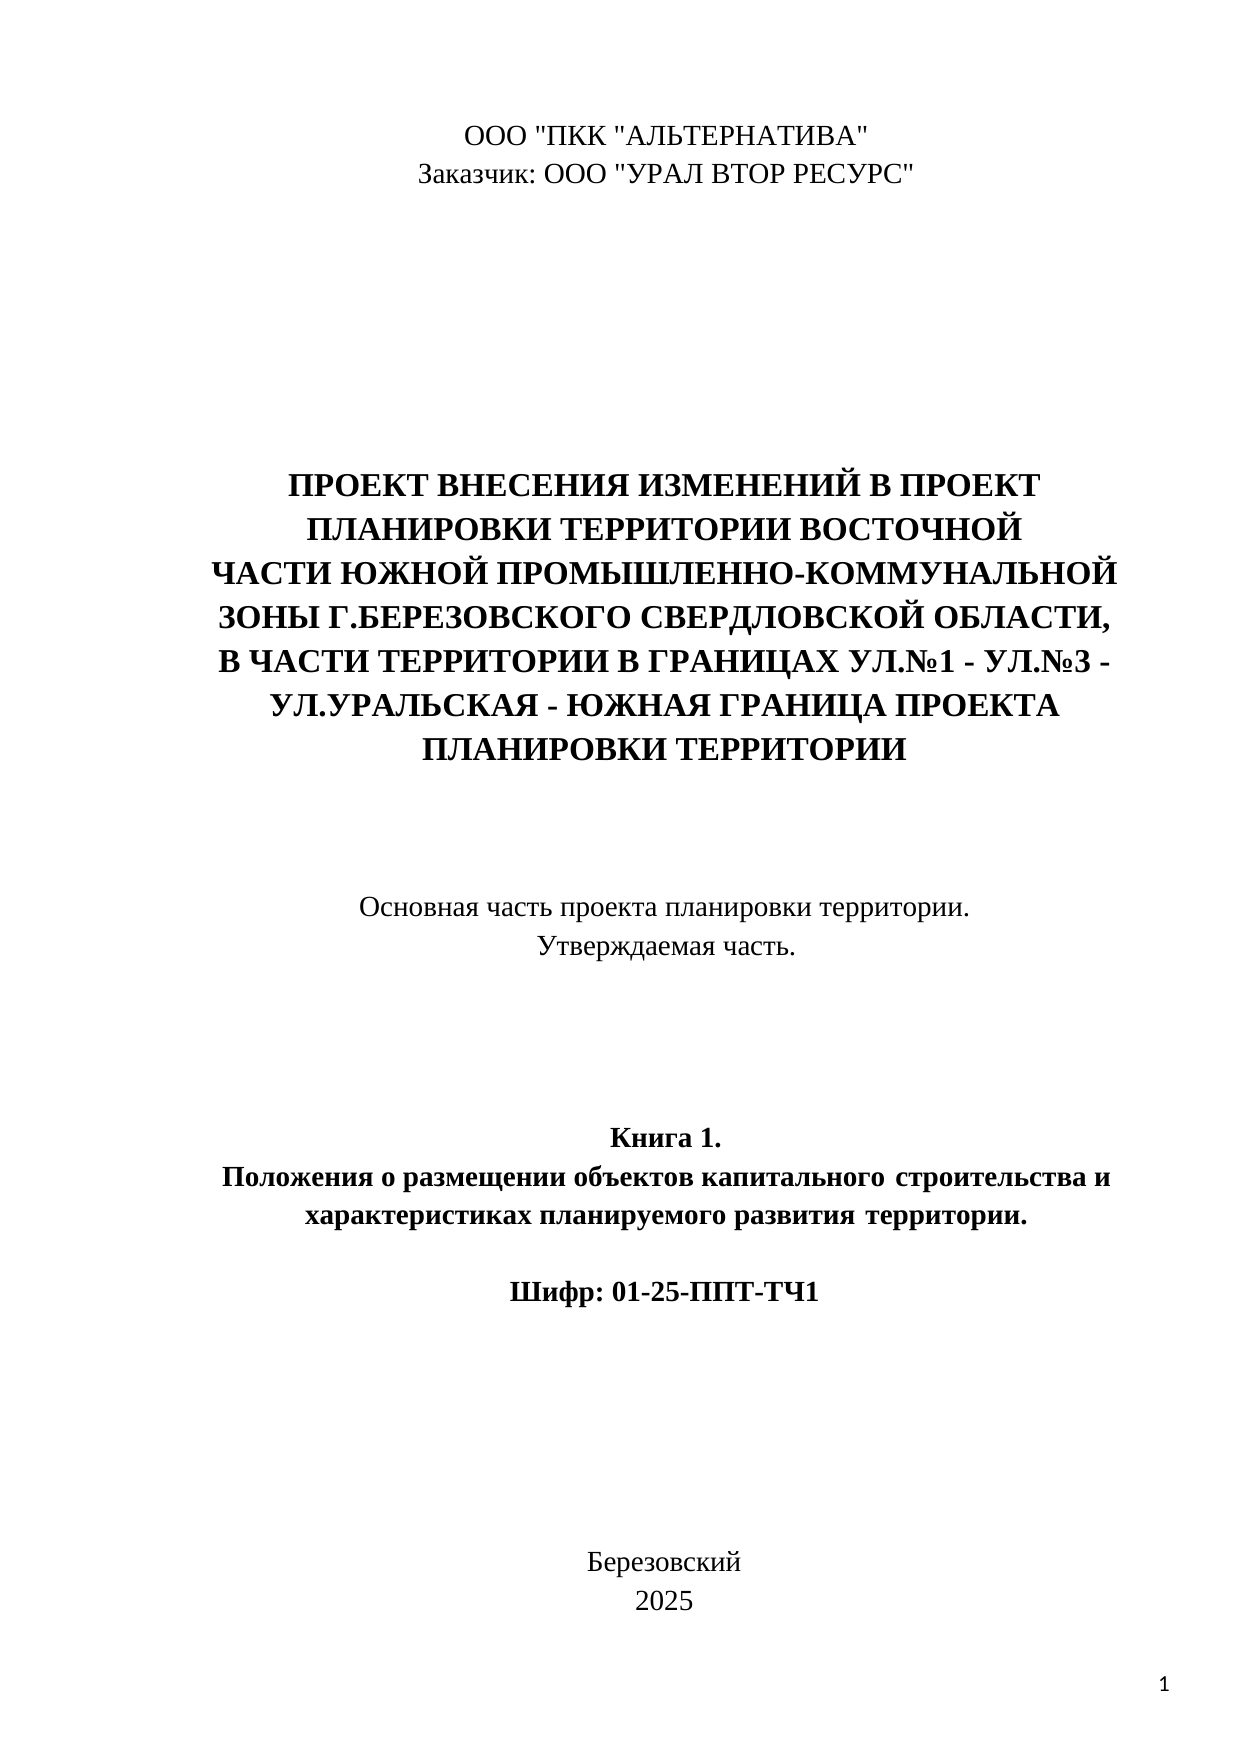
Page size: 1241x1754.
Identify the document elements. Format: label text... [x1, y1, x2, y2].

text ЧАСТИ ЮЖНОЙ ПРОМЫШЛЕННО-КОММУНАЛЬНОЙ ЗОНЫ Г.БЕРЕЗОВСКОГО СВЕРДЛОВСКОЙ ОБЛАСТИ, [177, 553, 1152, 636]
text Шифр: 01-25-ППТ-ТЧ1 [177, 1274, 1152, 1308]
text Положения о размещении объектов капитального строительства и характеристиках планируемого развития территории. [177, 1159, 1155, 1231]
text Основная часть проекта планировки территории. [177, 889, 1152, 923]
text Заказчик: ООО "УРАЛ ВТОР РЕСУРС" [177, 157, 1155, 190]
text ООО "ПКК "АЛЬТЕРНАТИВА" [177, 118, 1155, 152]
subtitle Утверждаемая часть. [177, 928, 1155, 961]
text Книга 1. [177, 1120, 1155, 1154]
text ПРОЕКТ ВНЕСЕНИЯ ИЗМЕНЕНИЙ В ПРОЕКТ ПЛАНИРОВКИ ТЕРРИТОРИИ ВОСТОЧНОЙ [177, 465, 1152, 547]
text В ЧАСТИ ТЕРРИТОРИИ В ГРАНИЦАХ УЛ.№1 - УЛ.№3 - [177, 641, 1152, 679]
subtitle 2025 [287, 1583, 1041, 1616]
subtitle Березовский [287, 1544, 1041, 1578]
text УЛ.УРАЛЬСКАЯ - ЮЖНАЯ ГРАНИЦА ПРОЕКТА ПЛАНИРОВКИ ТЕРРИТОРИИ [177, 685, 1152, 768]
